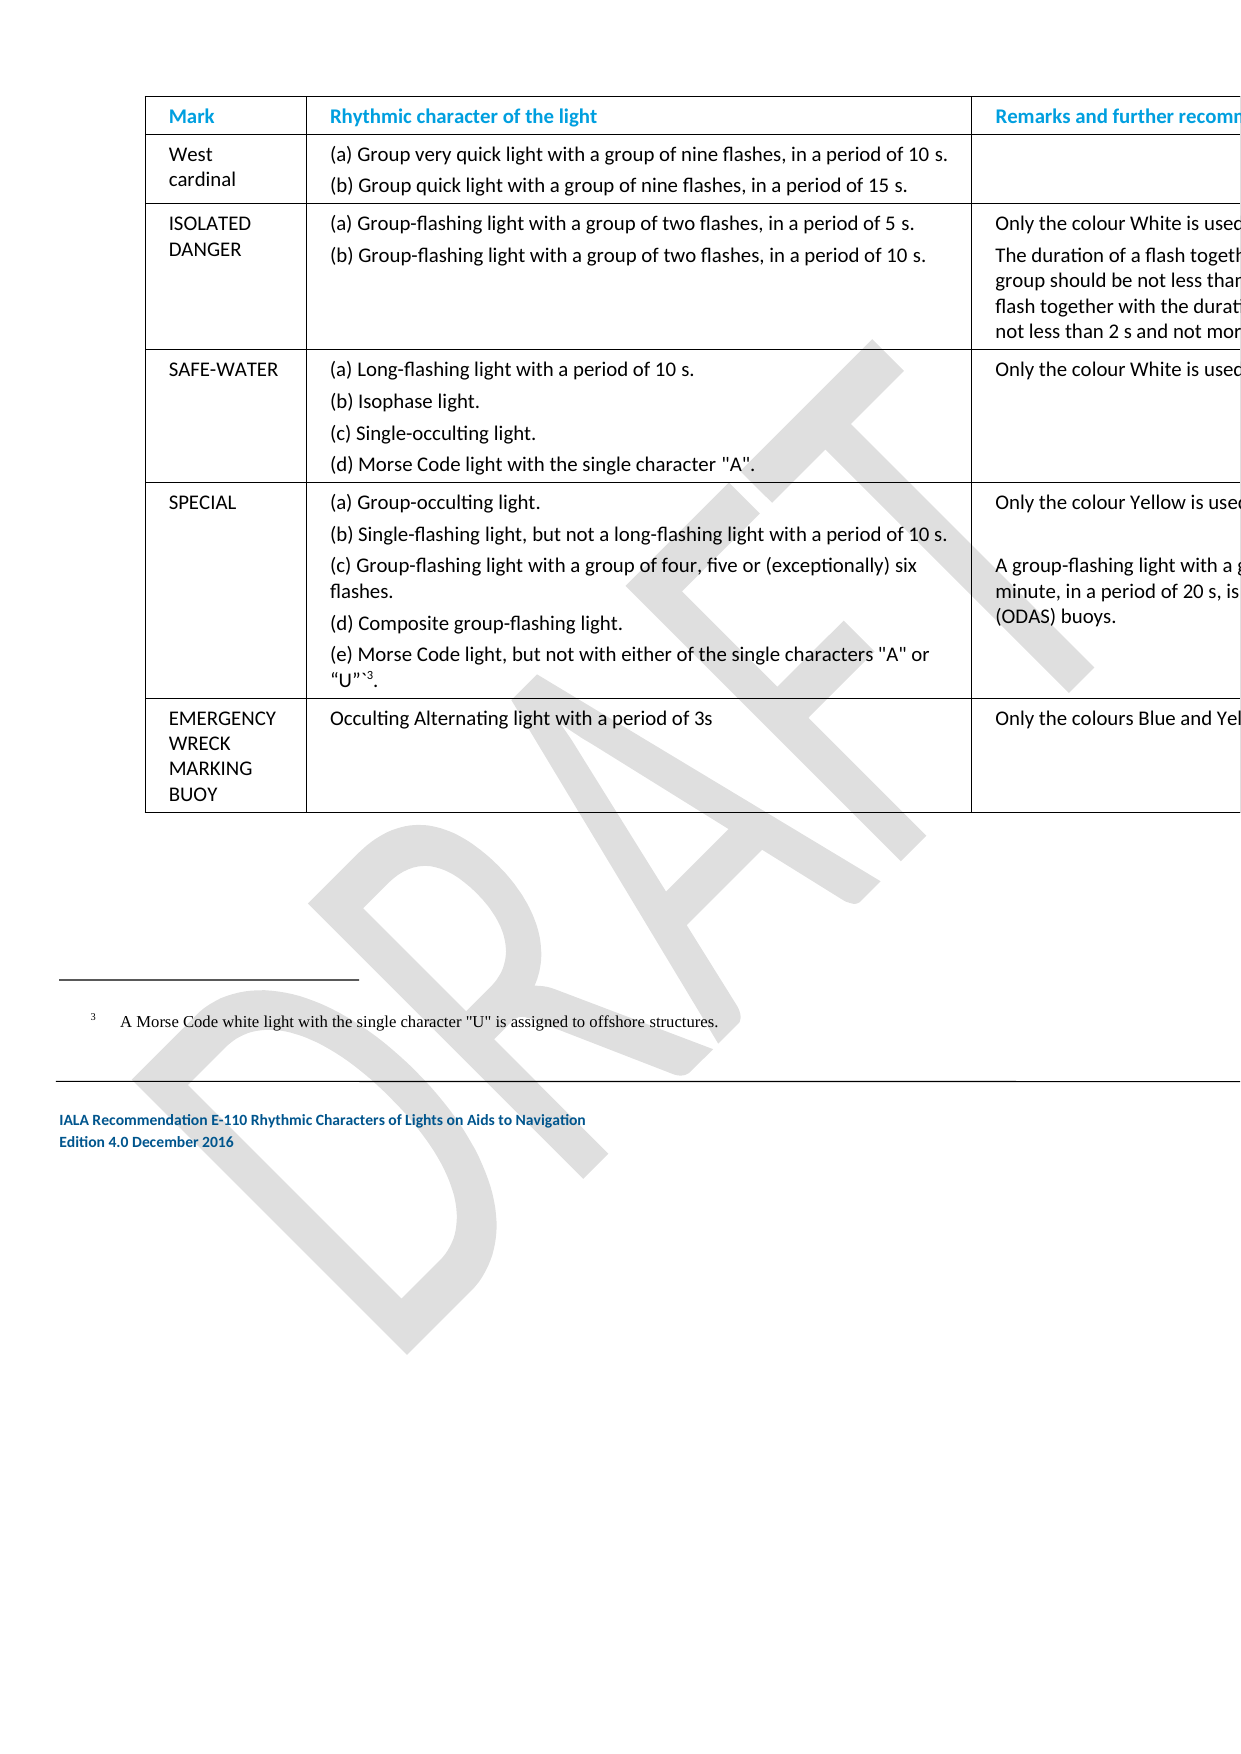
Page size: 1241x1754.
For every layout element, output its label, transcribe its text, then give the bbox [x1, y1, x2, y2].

table_cell EMERGENCY WRECK MARKING BUOY [146, 699, 306, 812]
table_cell SPECIAL [146, 483, 306, 698]
table_header Mark [146, 97, 306, 134]
table_cell SAFE-WATER [146, 350, 306, 482]
text 3 A Morse Code white light with the single character "U" is assigned to offshore structures. [90, 1011, 1201, 1031]
table_cell Only the colour White is used. The duration of a flash together with the duration of the eclipse within the group should be not less than 1 s and not more than 1.5 s. The duration of a flash together with the duration of the eclipse within the group should be not less than 2 s and not more than 3 s. [972, 204, 1240, 349]
table_cell Only the colour Yellow is used. A group-flashing light with a group of five flashes at a rate of 30 flashes per minute, in a period of 20 s, is assigned to Ocean Data Acquisition Systems (ODAS) buoys. [972, 483, 1240, 698]
table_cell Group very quick light with a group of nine flashes, in a period of 10 s. Group quick light with a group of nine flashes, in a period of 15 s. [307, 135, 971, 203]
table_cell West cardinal [146, 135, 306, 203]
table_cell Group-flashing light with a group of two flashes, in a period of 5 s. Group-flashing light with a group of two flashes, in a period of 10 s. [307, 204, 971, 349]
table_cell [972, 135, 1240, 203]
table_header Rhythmic character of the light [307, 97, 971, 134]
table_header Remarks and further recommendations [972, 97, 1240, 134]
table_cell ISOLATED DANGER [146, 204, 306, 349]
table_cell Only the colour White is used. [972, 350, 1240, 482]
table_cell Long-flashing light with a period of 10 s. Isophase light. Single-occulting light. Morse Code light with the single character "A". [307, 350, 971, 482]
table_cell Only the colours Blue and Yellow are used [972, 699, 1240, 812]
table_cell Occulting Alternating light with a period of 3s [307, 699, 971, 812]
table_cell Group-occulting light. Single-flashing light, but not a long-flashing light with a period of 10 s. Group-flashing light with a group of four, five or (exceptionally) six flashes. Composite group-flashing light. Morse Code light, but not with either of the single characters "A" or “U”`3. [307, 483, 971, 698]
